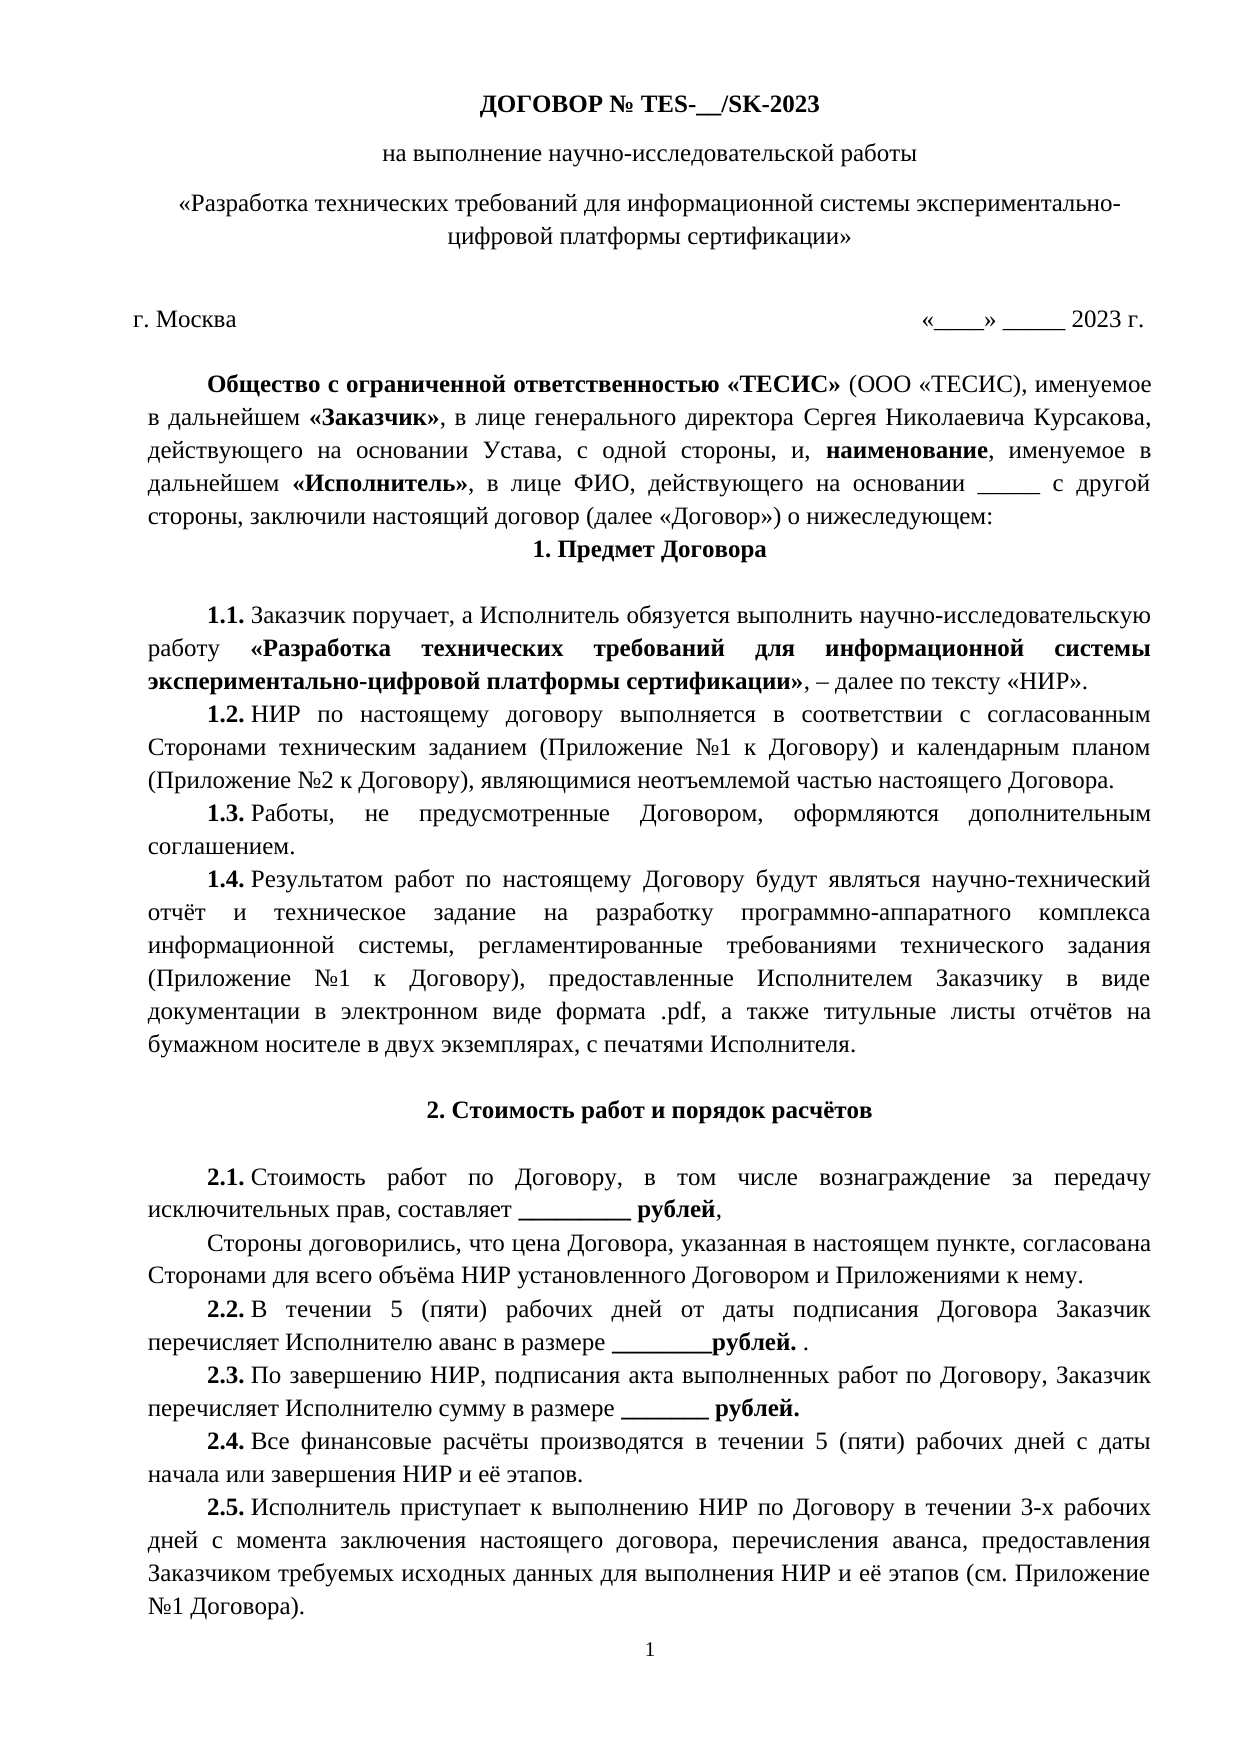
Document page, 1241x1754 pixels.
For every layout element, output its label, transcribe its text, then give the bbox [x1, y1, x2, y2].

list В течении 5 (пяти) рабочих дней от даты подписания Договора Заказчик перечисляет Исполнителю аванс в размере ________рублей. . [148, 1294, 1152, 1355]
text Общество с ограниченной ответственностью «ТЕСИС» (ООО «ТЕСИС), именуемое в дальнейшем «Заказчик», в лице генерального директора Сергея Николаевича Курсакова, действующего на основании Устава, с одной стороны, и, наименование, именуемое в дальнейшем «Исполнитель», в лице ФИО, действующего на основании _____ с другой стороны, заключили настоящий договор (далее «Договор») о нижеследующем: [148, 369, 1152, 530]
list НИР по настоящему договору выполняется в соответствии с согласованным Сторонами техническим заданием (Приложение №1 к Договору) и календарным планом (Приложение №2 к Договору), являющимися неотъемлемой частью настоящего Договора. [148, 699, 1152, 794]
list Предмет Договора [148, 534, 1152, 563]
list Все финансовые расчёты производятся в течении 5 (пяти) рабочих дней с даты начала или завершения НИР и её этапов. [148, 1426, 1152, 1487]
text ДОГОВОР № TES-__/SK-2023 [148, 89, 1152, 117]
table_header г. Москва [122, 304, 638, 336]
list Результатом работ по настоящему Договору будут являться научно-технический отчёт и техническое задание на разработку программно-аппаратного комплекса информационной системы, регламентированные требованиями технического задания (Приложение №1 к Договору), предоставленные Исполнителем Заказчику в виде документации в электронном виде формата .pdf, а также титульные листы отчётов на бумажном носителе в двух экземплярах, с печатями Исполнителя. [148, 864, 1152, 1058]
text «Разработка технических требований для информационной системы экспериментально-цифровой платформы сертификации» [148, 188, 1152, 250]
list Стороны договорились, что цена Договора, указанная в настоящем пункте, согласована Сторонами для всего объёма НИР установленного Договором и Приложениями к нему. [148, 1228, 1152, 1289]
table_header «____» _____ 2023 г. [638, 304, 1155, 336]
text на выполнение научно-исследовательской работы [148, 138, 1152, 167]
list Работы, не предусмотренные Договором, оформляются дополнительным соглашением. [148, 798, 1152, 860]
list По завершению НИР, подписания акта выполненных работ по Договору, Заказчик перечисляет Исполнителю сумму в размере _______ рублей. [148, 1360, 1152, 1421]
list Исполнитель приступает к выполнению НИР по Договору в течении 3-х рабочих дней с момента заключения настоящего договора, перечисления аванса, предоставления Заказчиком требуемых исходных данных для выполнения НИР и её этапов (см. Приложение №1 Договора). [148, 1492, 1152, 1619]
list Стоимость работ и порядок расчётов [148, 1096, 1152, 1124]
list Заказчик поручает, а Исполнитель обязуется выполнить научно-исследовательскую работу «Разработка технических требований для информационной системы экспериментально-цифровой платформы сертификации», – далее по тексту «НИР». [148, 600, 1152, 695]
list Стоимость работ по Договору, в том числе вознаграждение за передачу исключительных прав, составляет _________ рублей, [148, 1162, 1152, 1223]
